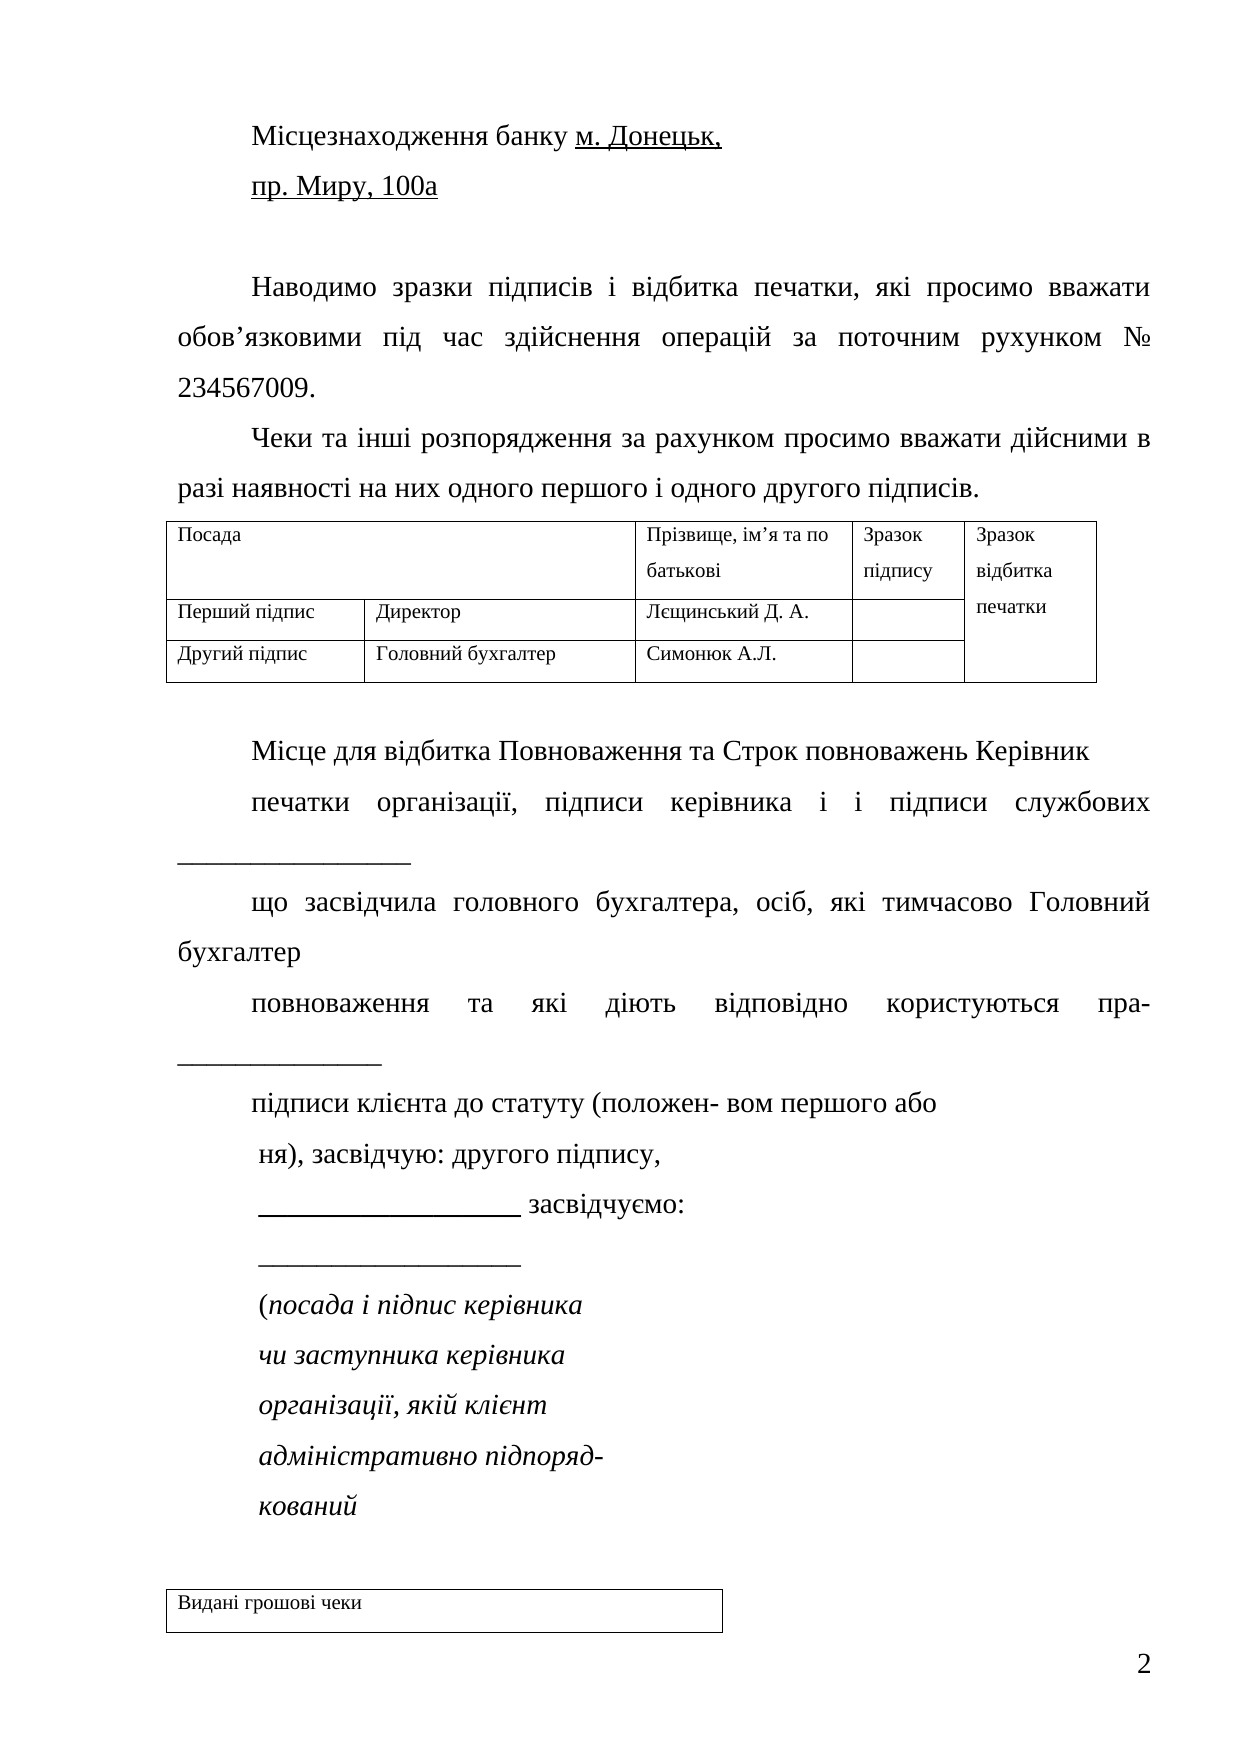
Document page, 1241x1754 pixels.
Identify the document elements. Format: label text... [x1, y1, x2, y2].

table_header Прізвище, ім’я та по батькові [636, 522, 852, 598]
text Місцезнаходження банку м. Донецьк, [177, 118, 1152, 152]
text Наводимо зразки підписів і відбитка печатки, які просимо вважати обов’язковими під час здійснення операцій за поточним рухунком № 234567009. [177, 269, 1152, 403]
table_cell Лєщинський Д. А. [636, 600, 852, 640]
table_cell Директор [365, 600, 635, 640]
table_cell Головний бухгалтер [365, 641, 635, 682]
text __________________ засвідчуємо: [177, 1186, 1152, 1220]
text (посада і підпис керівника [177, 1287, 1152, 1320]
table_cell [853, 641, 964, 682]
text ня), засвідчую: другого підпису, [177, 1136, 1152, 1169]
table_header Зразок відбитка печатки [965, 522, 1096, 682]
text чи заступника керівника [177, 1337, 1152, 1371]
text повноваження та які діють відповідно користуються пра- ______________ [177, 985, 1152, 1069]
text підписи клієнта до статуту (положен- вом першого або [177, 1086, 1152, 1119]
table_cell Другий підпис [167, 641, 364, 682]
text Чеки та інші розпорядження за рахунком просимо вважати дійсними в разі наявності на них одного першого і одного другого підписів. [177, 420, 1152, 504]
table_header Посада [167, 522, 635, 598]
text __________________ [177, 1236, 1152, 1270]
text кований [177, 1488, 1152, 1522]
text пр. Миру, 100а [177, 168, 1152, 202]
text що засвідчила головного бухгалтера, осіб, які тимчасово Головний бухгалтер [177, 884, 1152, 968]
table_header Зразок підпису [853, 522, 964, 598]
table_cell [853, 600, 964, 640]
text адміністративно підпоряд- [177, 1438, 1152, 1471]
table_cell Симонюк А.Л. [636, 641, 852, 682]
table_cell Перший підпис [167, 600, 364, 640]
text печатки організації, підписи керівника і і підписи службових ________________ [177, 784, 1152, 867]
text Місце для відбитка Повноваження та Строк повноважень Керівник [177, 733, 1152, 767]
table_header Видані грошові чеки [167, 1590, 722, 1632]
text організації, якій клієнт [177, 1387, 1152, 1421]
